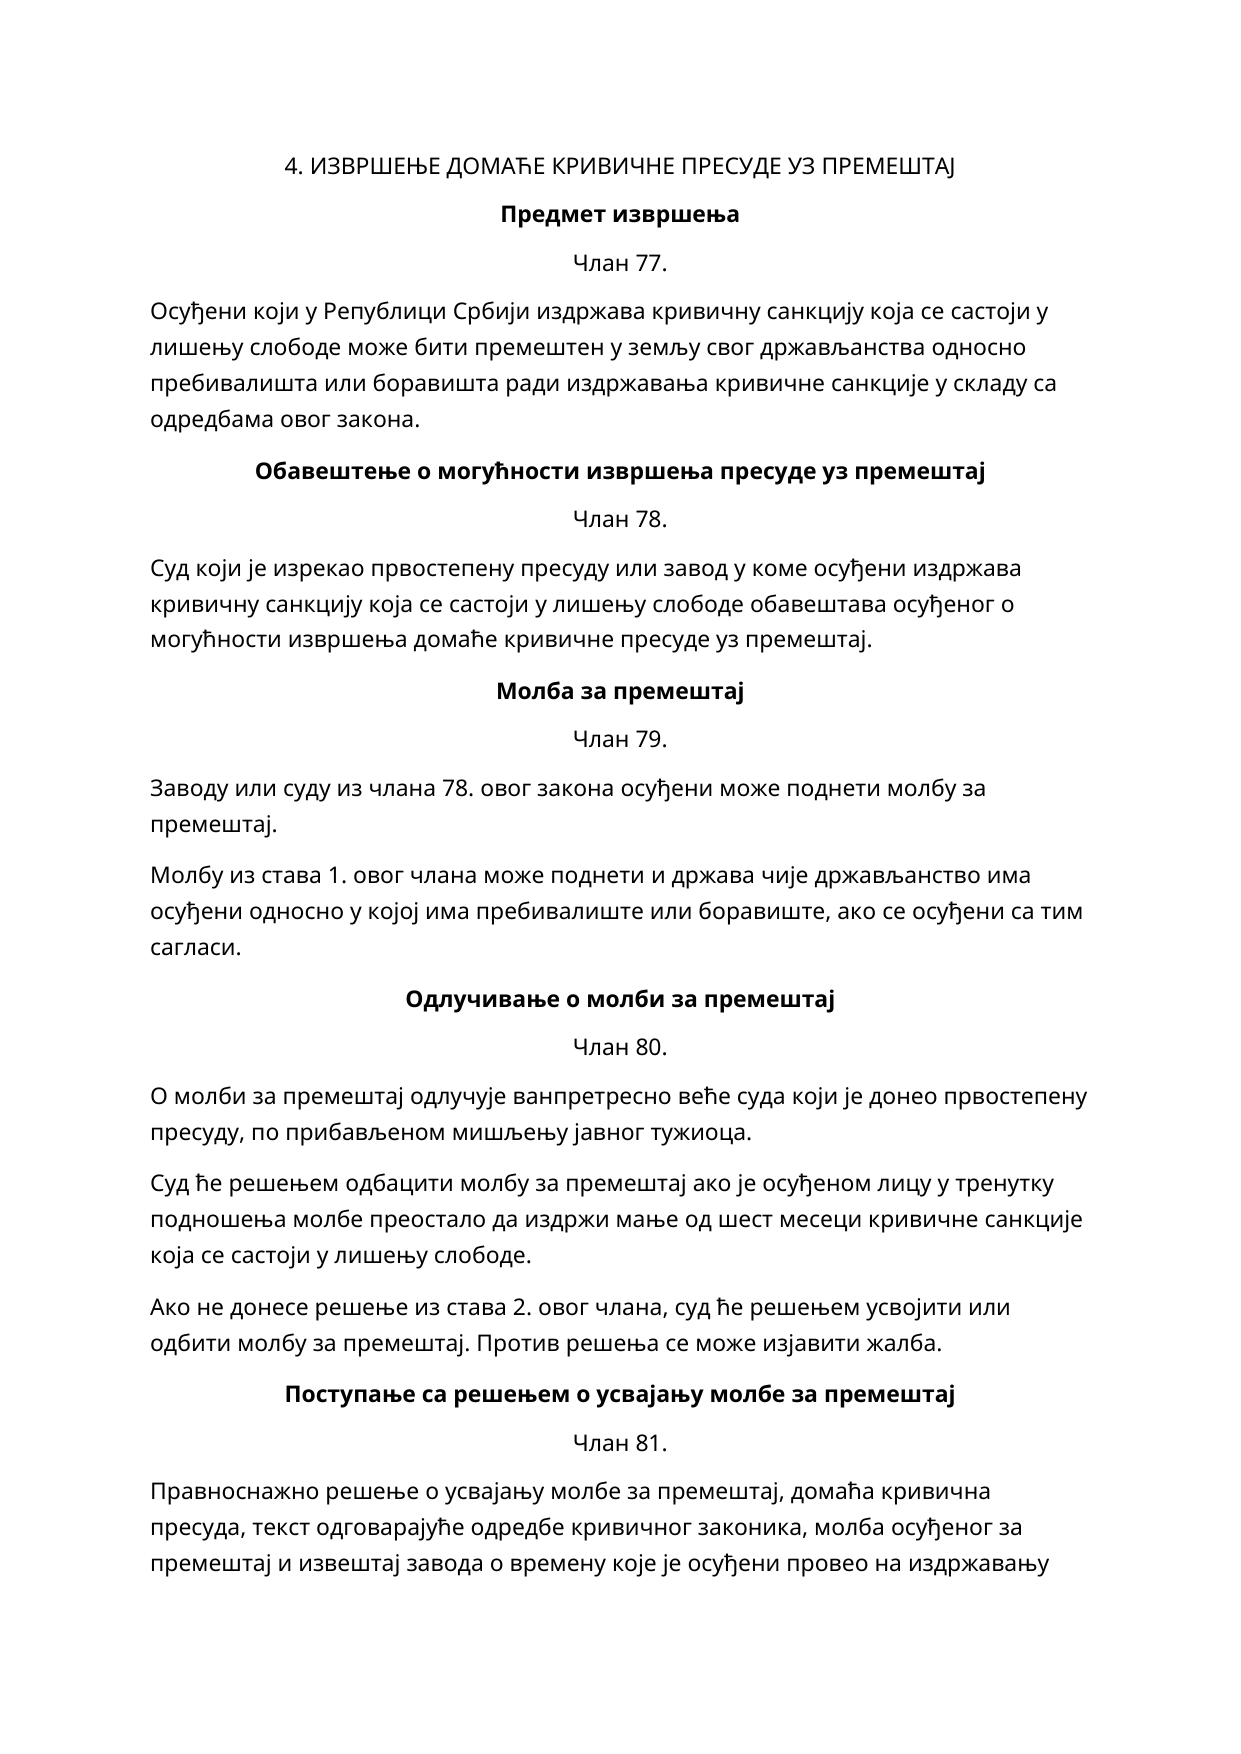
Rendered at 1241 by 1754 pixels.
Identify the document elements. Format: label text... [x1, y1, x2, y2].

text Предмет извршења [150, 198, 1090, 230]
text Члан 81. [150, 1427, 1090, 1458]
text Молбу из става 1. овог члана може поднети и држава чије држављанство има осуђени односно у којој има пребивалиште или боравиште, ако се осуђени са тим сагласи. [150, 859, 1090, 962]
text Ако не донесе решење из става 2. овог члана, суд ће решењем усвојити или одбити молбу за премештај. Против решења се може изјавити жалба. [150, 1291, 1090, 1358]
text Члан 80. [150, 1031, 1090, 1062]
text Поступање са решењем о усвајању молбе за премештај [150, 1378, 1090, 1409]
text Члан 79. [150, 723, 1090, 755]
text Молба за премештај [150, 675, 1090, 706]
text Суд ће решењем одбацити молбу за премештај ако је осуђеном лицу у тренутку подношења молбе преостало да издржи мање од шест месеци кривичне санкције која се састоји у лишењу слободе. [150, 1167, 1090, 1270]
text Обавештење о могућности извршења пресуде уз премештај [150, 455, 1090, 486]
text 4. ИЗВРШЕЊЕ ДОМАЋЕ КРИВИЧНЕ ПРЕСУДЕ УЗ ПРЕМЕШТАЈ [150, 150, 1090, 181]
text Члан 78. [150, 503, 1090, 534]
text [150, 1475, 1090, 1578]
text Осуђени који у Републици Србији издржава кривичну санкцију која се састоји у лишењу слободе може бити премештен у земљу свог држављанства односно пребивалишта или боравишта ради издржавања кривичне санкције у складу са одредбама овог закона. [150, 295, 1090, 434]
text О молби за премештај одлучује ванпретресно веће суда који је донео првостепену пресуду, по прибављеном мишљењу јавног тужиоца. [150, 1080, 1090, 1147]
text Одлучивање о молби за премештај [150, 983, 1090, 1014]
text Суд који је изрекао првостепену пресуду или завод у коме осуђени издржава кривичну санкцију која се састоји у лишењу слободе обавештава осуђеног о могућности извршења домаће кривичне пресуде уз премештај. [150, 552, 1090, 655]
text Заводу или суду из члана 78. овог закона осуђени може поднети молбу за премештај. [150, 772, 1090, 839]
text Члан 77. [150, 247, 1090, 278]
